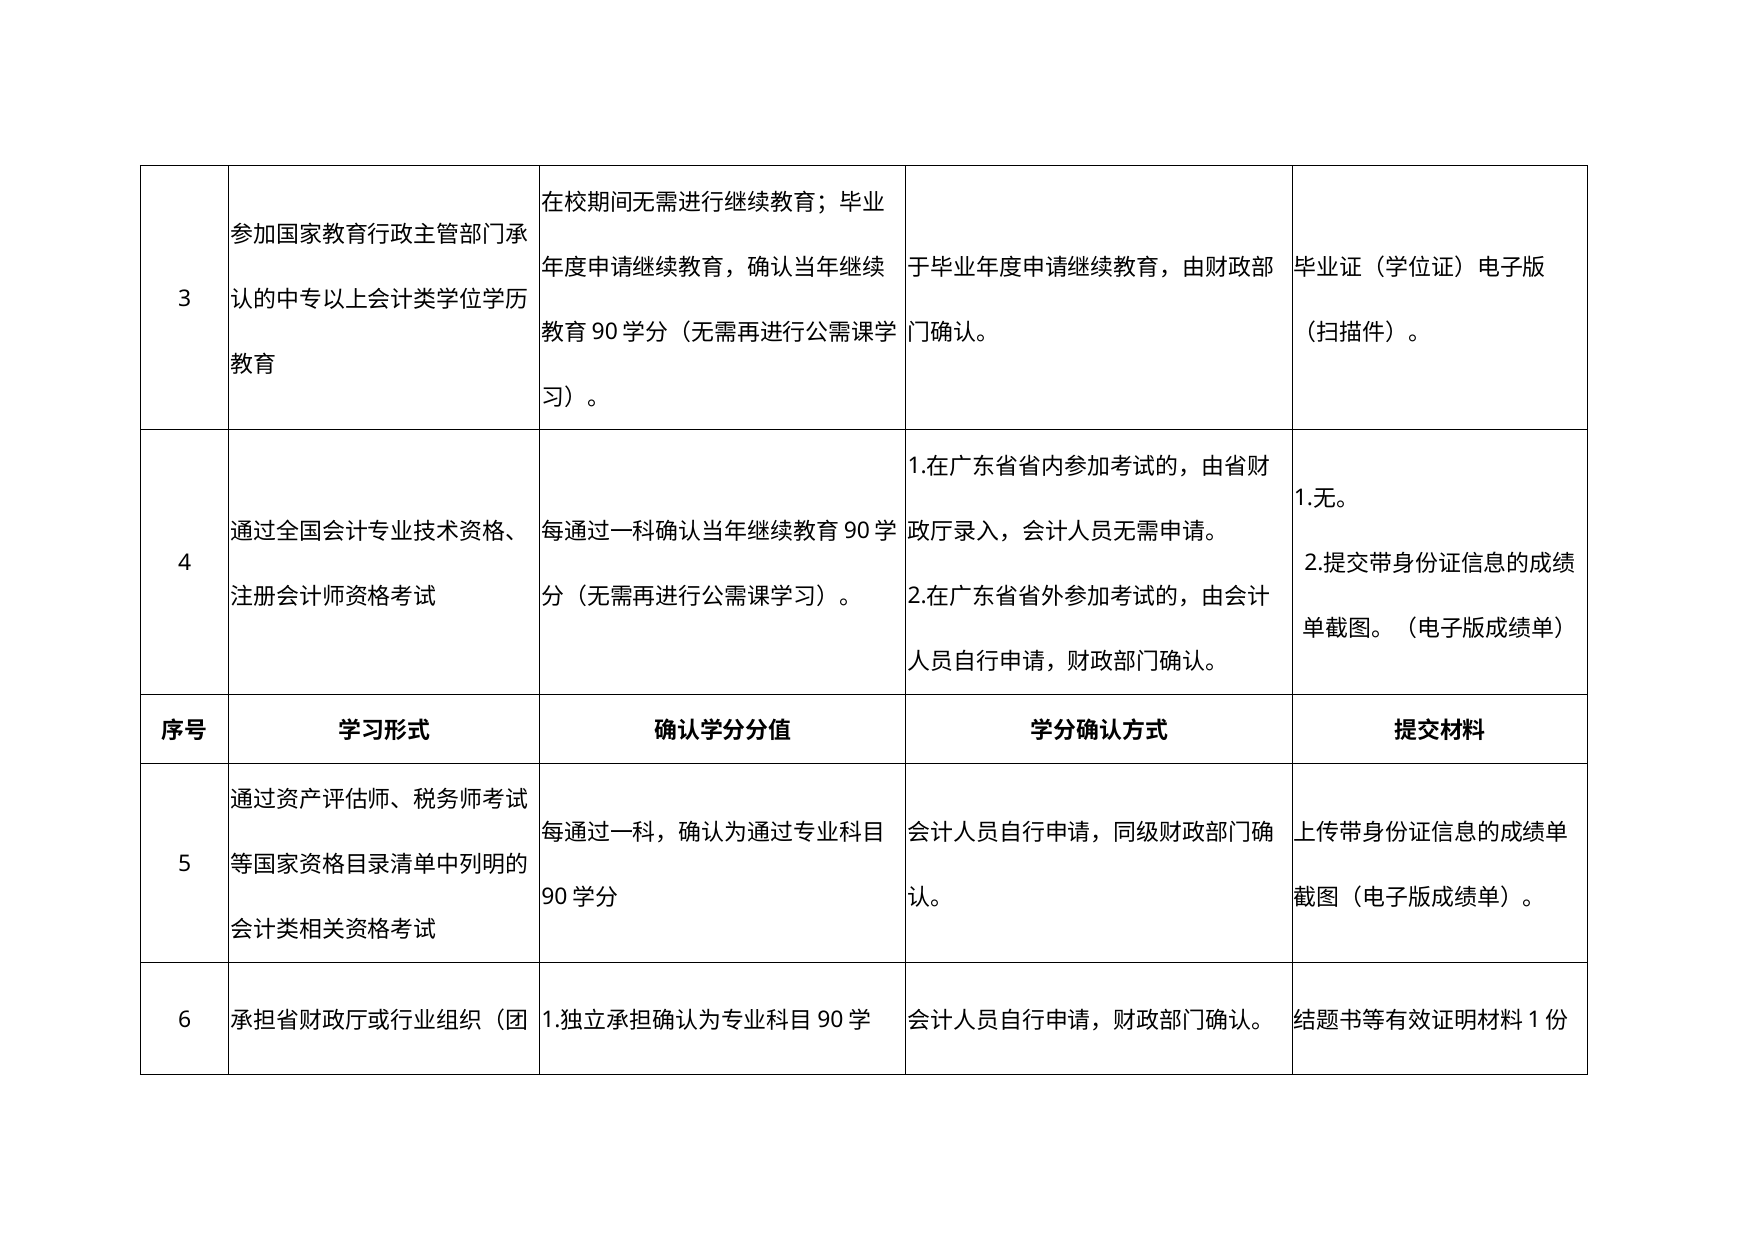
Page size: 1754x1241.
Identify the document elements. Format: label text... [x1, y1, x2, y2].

table_cell 每通过一科确认当年继续教育90学分（无需再进行公需课学习）。 [540, 430, 905, 693]
table_cell 1.无。 2.提交带身份证信息的成绩单截图。（电子版成绩单） [1293, 430, 1587, 693]
table_cell 于毕业年度申请继续教育，由财政部门确认。 [906, 166, 1292, 429]
table_cell 每通过一科，确认为通过专业科目90学分 [540, 764, 905, 962]
table_cell 提交材料 [1293, 695, 1587, 763]
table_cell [229, 963, 539, 1074]
table_cell 在校期间无需进行继续教育；毕业年度申请继续教育，确认当年继续教育90学分（无需再进行公需课学习）。 [540, 166, 905, 429]
table_cell 会计人员自行申请，同级财政部门确认。 [906, 764, 1292, 962]
table_cell 5 [141, 764, 228, 962]
table_cell 参加国家教育行政主管部门承认的中专以上会计类学位学历教育 [229, 166, 539, 429]
table_cell 序号 [141, 695, 228, 763]
table_cell 3 [141, 166, 228, 429]
table_cell 6 [141, 963, 228, 1074]
table_cell 通过全国会计专业技术资格、注册会计师资格考试 [229, 430, 539, 693]
table_cell 学分确认方式 [906, 695, 1292, 763]
table_cell 4 [141, 430, 228, 693]
table_cell 结题书等有效证明材料1份 [1293, 963, 1587, 1074]
table_cell 学习形式 [229, 695, 539, 763]
table_cell 上传带身份证信息的成绩单截图（电子版成绩单）。 [1293, 764, 1587, 962]
table_cell 确认学分分值 [540, 695, 905, 763]
table_cell 毕业证（学位证）电子版（扫描件）。 [1293, 166, 1587, 429]
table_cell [540, 963, 905, 1074]
table_cell 通过资产评估师、税务师考试等国家资格目录清单中列明的会计类相关资格考试 [229, 764, 539, 962]
table_cell 1.在广东省省内参加考试的，由省财政厅录入，会计人员无需申请。 2.在广东省省外参加考试的，由会计人员自行申请，财政部门确认。 [906, 430, 1292, 693]
table_cell 会计人员自行申请，财政部门确认。 [906, 963, 1292, 1074]
